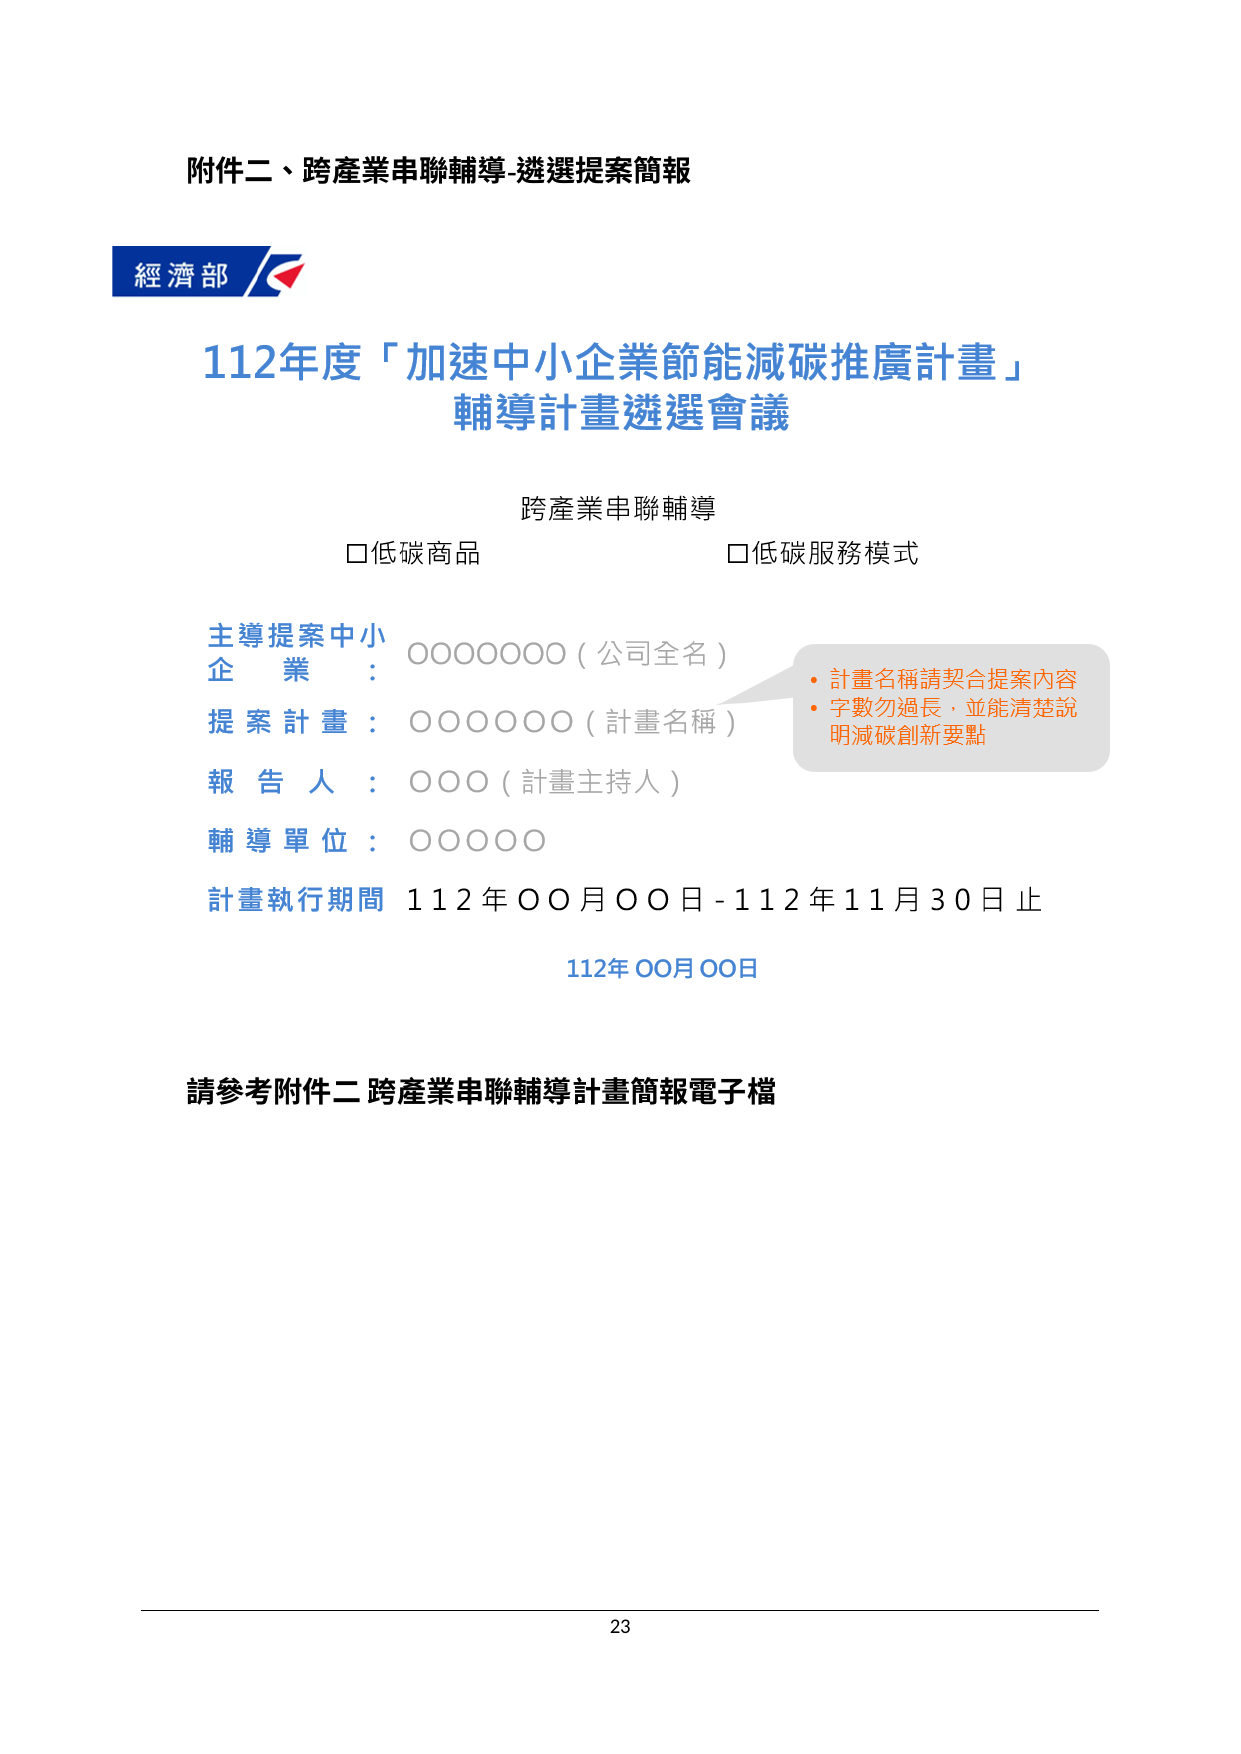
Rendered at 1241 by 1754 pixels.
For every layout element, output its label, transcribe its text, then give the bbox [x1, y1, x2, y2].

list 請參考附件二 跨產業串聯輔導計畫簡報電子檔 [186, 1064, 1128, 1112]
list 附件二、跨產業串聯輔導-遴選提案簡報 [186, 143, 1128, 191]
picture [112, 246, 1129, 1009]
